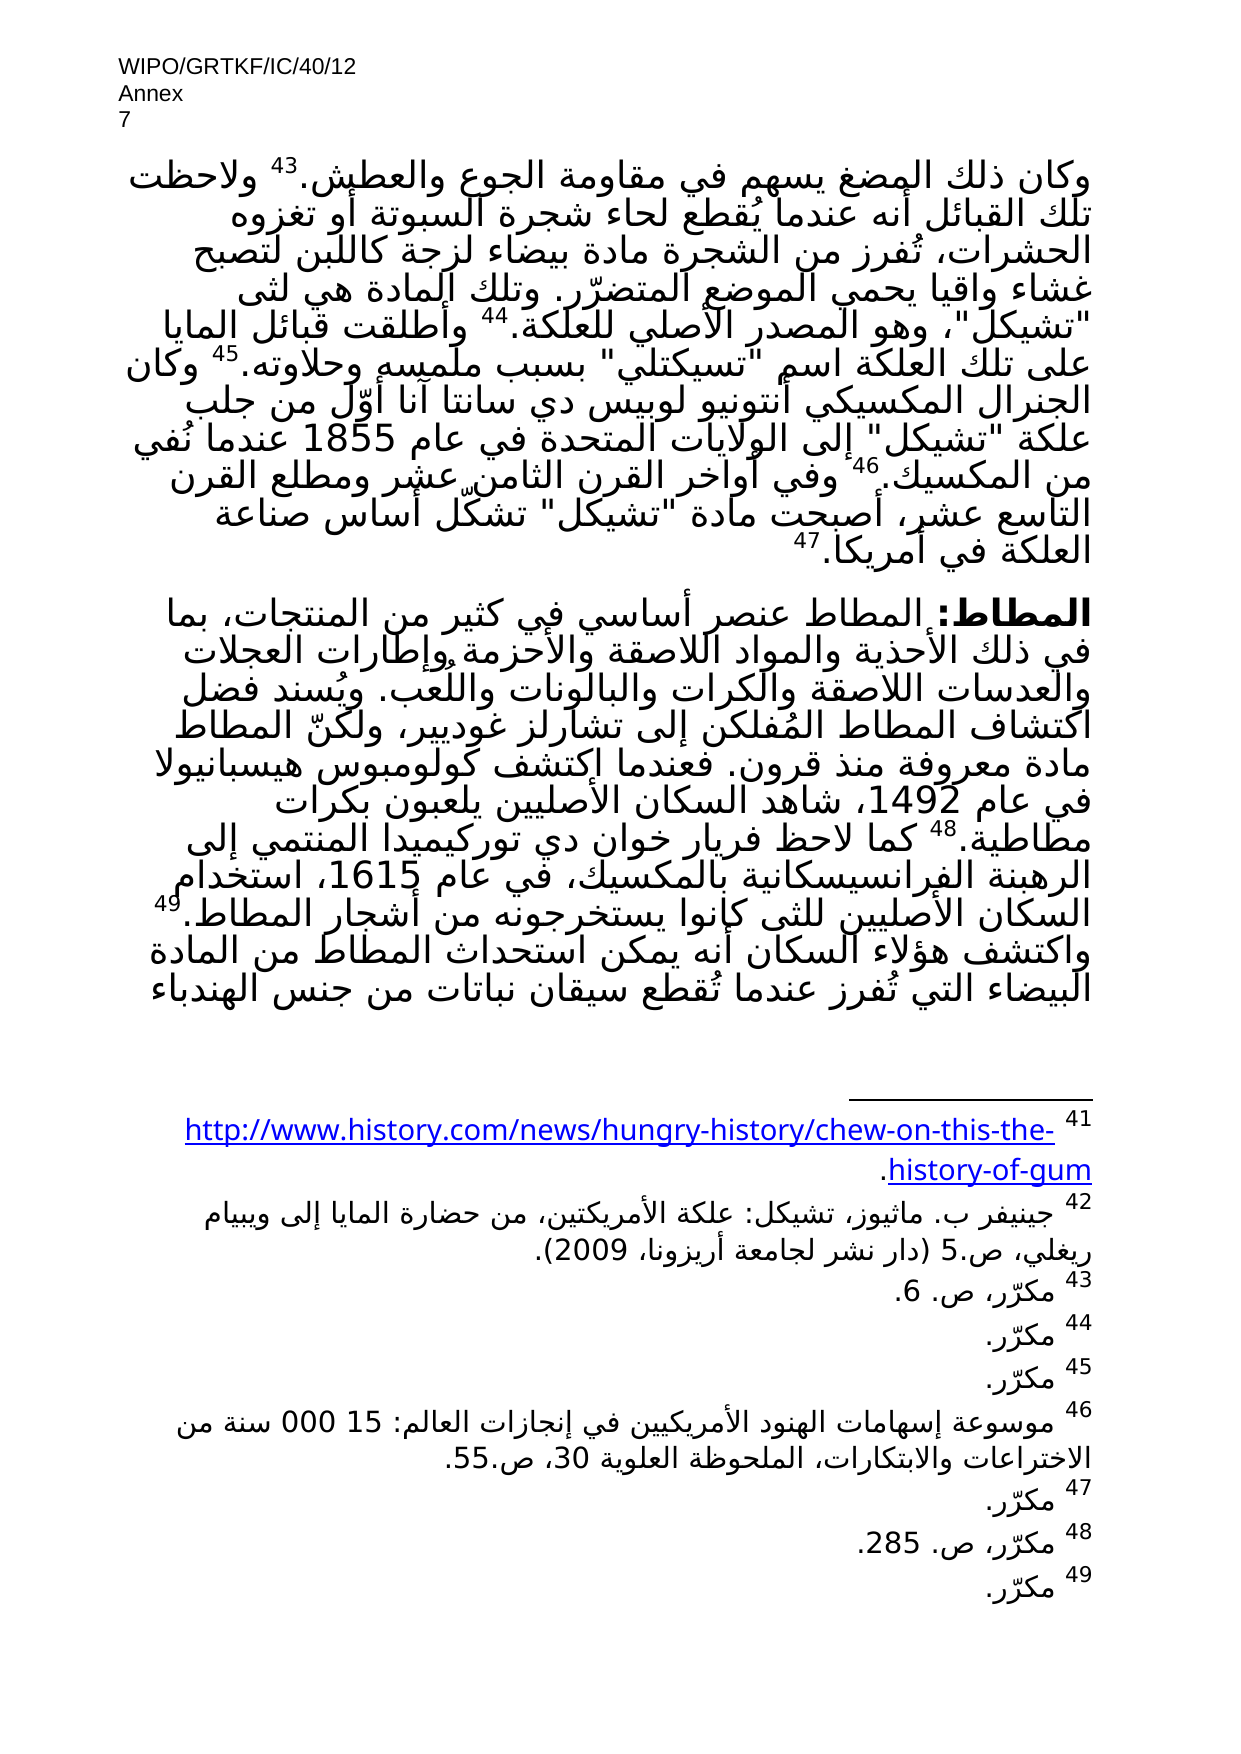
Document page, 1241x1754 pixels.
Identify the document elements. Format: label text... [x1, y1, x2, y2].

text المطاط: المطاط عنصر أساسي في كثير من المنتجات، بما في ذلك الأحذية والمواد اللاصقة والأحزمة وإطارات العجلات والعدسات اللاصقة والكرات والبالونات واللُعب. ويُسند فضل اكتشاف المطاط المُفلكن إلى تشارلز غوديير، ولكنّ المطاط مادة معروفة منذ قرون. فعندما اكتشف كولومبوس هيسبانيولا في عام 1492، شاهد السكان الأصليين يلعبون بكرات مطاطية. كما لاحظ فريار خوان دي توركيميدا المنتمي إلى الرهبنة الفرانسيسكانية بالمكسيك، في عام 1615، استخدام السكان الأصليين للثى كانوا يستخرجونه من أشجار المطاط. واكتشف هؤلاء السكان أنه يمكن استحداث المطاط من المادة البيضاء التي تُفرز عندما تُقطع سيقان نباتات من جنس الهندباء أو الصُقلاب. وذلك السائل الأبيض هو اللثى، الذي يُعد المكوّن الأساسي للمطاط الطبيعي. [118, 596, 1092, 1046]
text العلكة: العلكة منتج آخر يعود منشؤه إلى الشعوب الأصلية. فقد كانت قبائل المايا في فترة ما قبل كولومبوس تمضغ علكة طبيعية تُعرف باسم "تشيكل"، وهي مادة مستخرجة من شجرة السبوتة، التي تنمو في جنوب المكسيك وأمريكا الوسطى. وكان ذلك المضغ يسهم في مقاومة الجوع والعطش. ولاحظت تلك القبائل أنه عندما يُقطع لحاء شجرة السبوتة أو تغزوه الحشرات، تُفرز من الشجرة مادة بيضاء لزجة كاللبن لتصبح غشاء واقيا يحمي الموضع المتضرّر. وتلك المادة هي لثى "تشيكل"، وهو المصدر الأصلي للعلكة. وأطلقت قبائل المايا على تلك العلكة اسم "تسيكتلي" بسبب ملمسه وحلاوته. وكان الجنرال المكسيكي أنتونيو لوبيس دي سانتا آنا أوّل من جلب علكة "تشيكل" إلى الولايات المتحدة في عام 1855 عندما نُفي من المكسيك. وفي أواخر القرن الثامن عشر ومطلع القرن التاسع عشر، أصبحت مادة "تشيكل" تشكّل أساس صناعة العلكة في أمريكا. [118, 158, 1092, 571]
